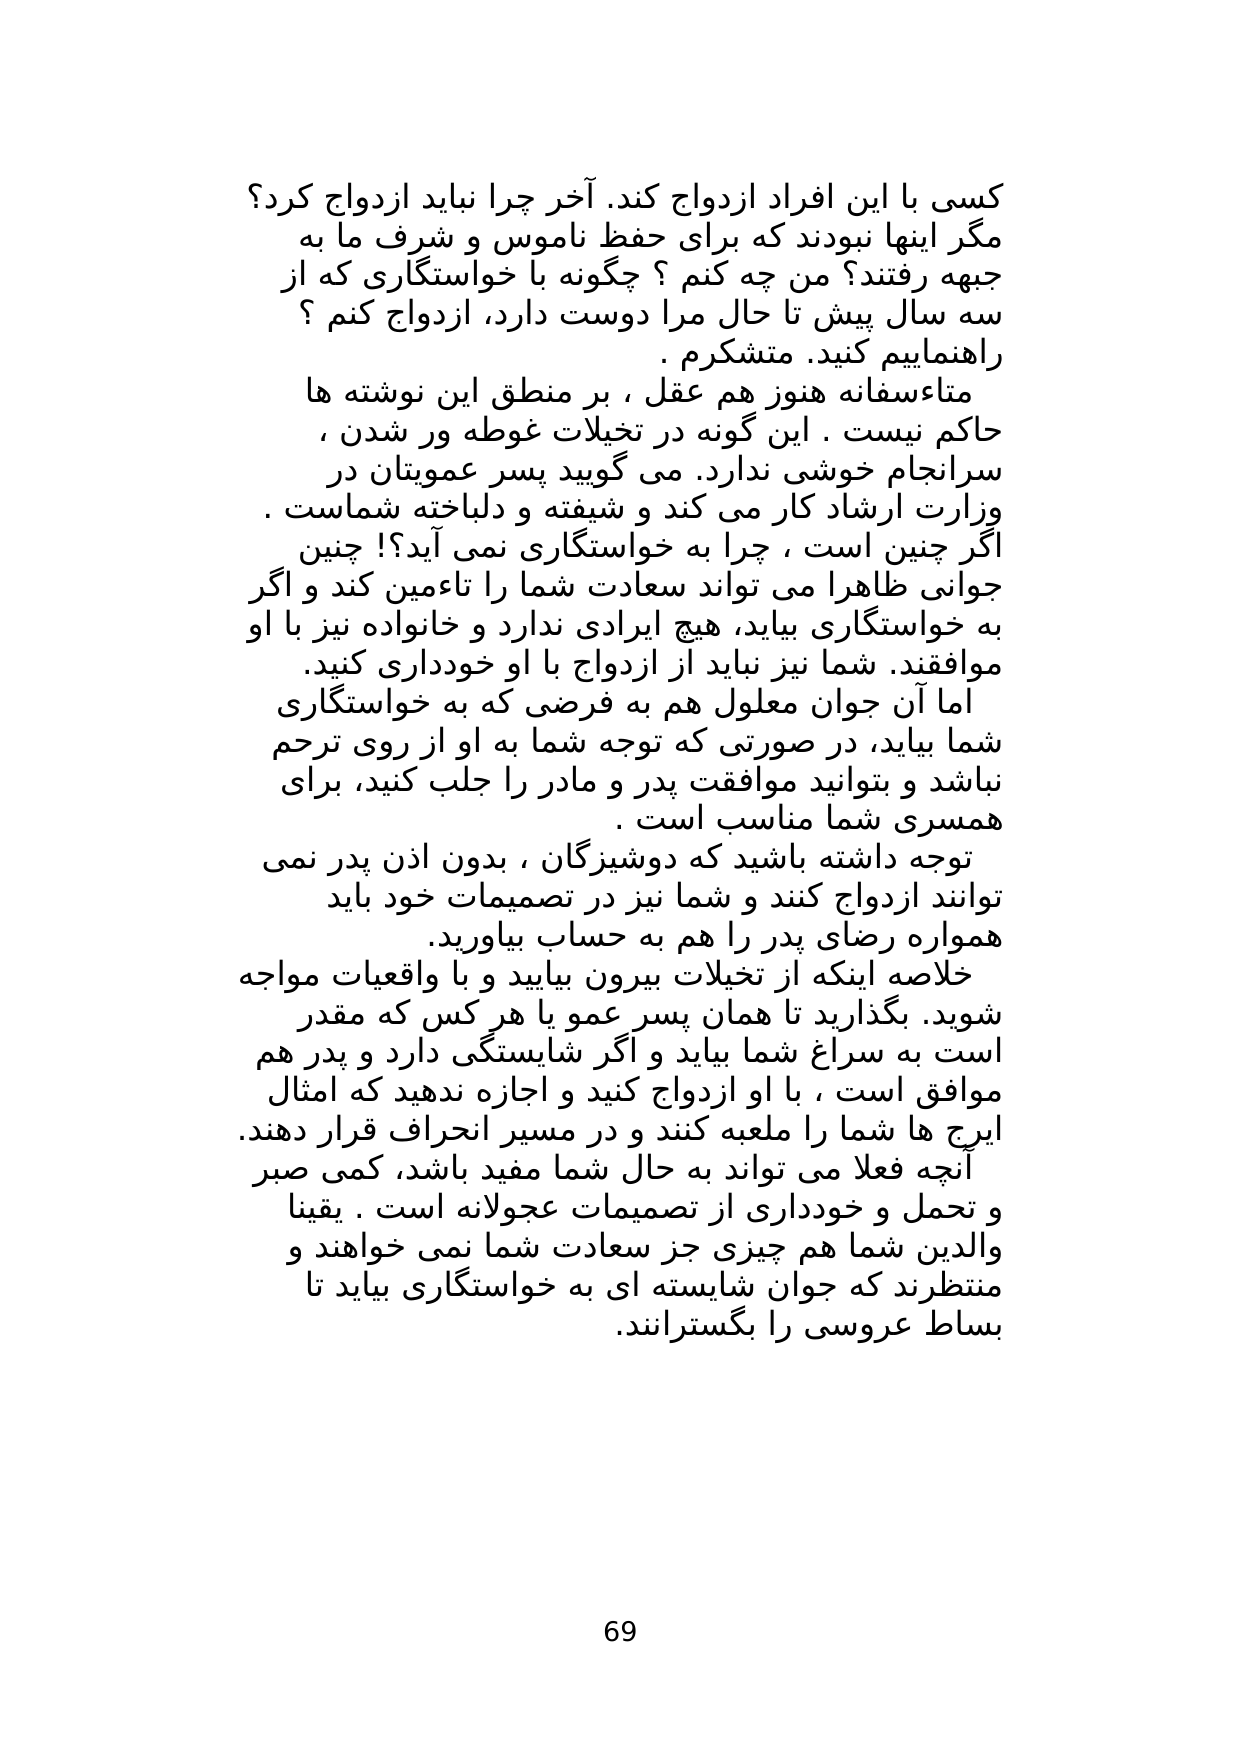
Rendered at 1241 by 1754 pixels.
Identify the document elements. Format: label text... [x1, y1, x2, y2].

text آنچه فعلا مى تواند به حال شما مفيد باشد، كمى صبر و تحمل و خوددارى از تصميمات عجولانه است . يقينا والدين شما هم چيزى جز سعادت شما نمى خواهند و منتظرند كه جوان شايسته اى به خواستگارى بيايد تا بساط عروسى را بگسترانند. [236, 1148, 1004, 1343]
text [236, 177, 1004, 371]
text خلاصه اينكه از تخيلات بيرون بياييد و با واقعيات مواجه شويد. بگذاريد تا همان پسر عمو يا هر كس كه مقدر است به سراغ شما بيايد و اگر شايستگى دارد و پدر هم موافق است ، با او ازدواج كنيد و اجازه ندهيد كه امثال ايرج ها شما را ملعبه كنند و در مسير انحراف قرار دهند. [236, 954, 1004, 1148]
text توجه داشته باشيد كه دوشيزگان ، بدون اذن پدر نمى توانند ازدواج كنند و شما نيز در تصميمات خود بايد همواره رضاى پدر را هم به حساب بياوريد. [236, 838, 1004, 954]
text متاءسفانه هنوز هم عقل ، بر منطق اين نوشته ها حاكم نيست . اين گونه در تخيلات غوطه ور شدن ، سرانجام خوشى ندارد. مى گوييد پسر عمويتان در وزارت ارشاد كار مى كند و شيفته و دلباخته شماست . اگر چنين است ، چرا به خواستگارى نمى آيد؟! چنين جوانى ظاهرا مى تواند سعادت شما را تاءمين كند و اگر به خواستگارى بيايد، هيچ ايرادى ندارد و خانواده نيز با او موافقند. شما نيز نبايد از ازدواج با او خوددارى كنيد. [236, 371, 1004, 682]
text اما آن جوان معلول هم به فرضى كه به خواستگارى شما بيايد، در صورتى كه توجه شما به او از روى ترحم نباشد و بتوانيد موافقت پدر و مادر را جلب كنيد، براى همسرى شما مناسب است . [236, 682, 1004, 838]
